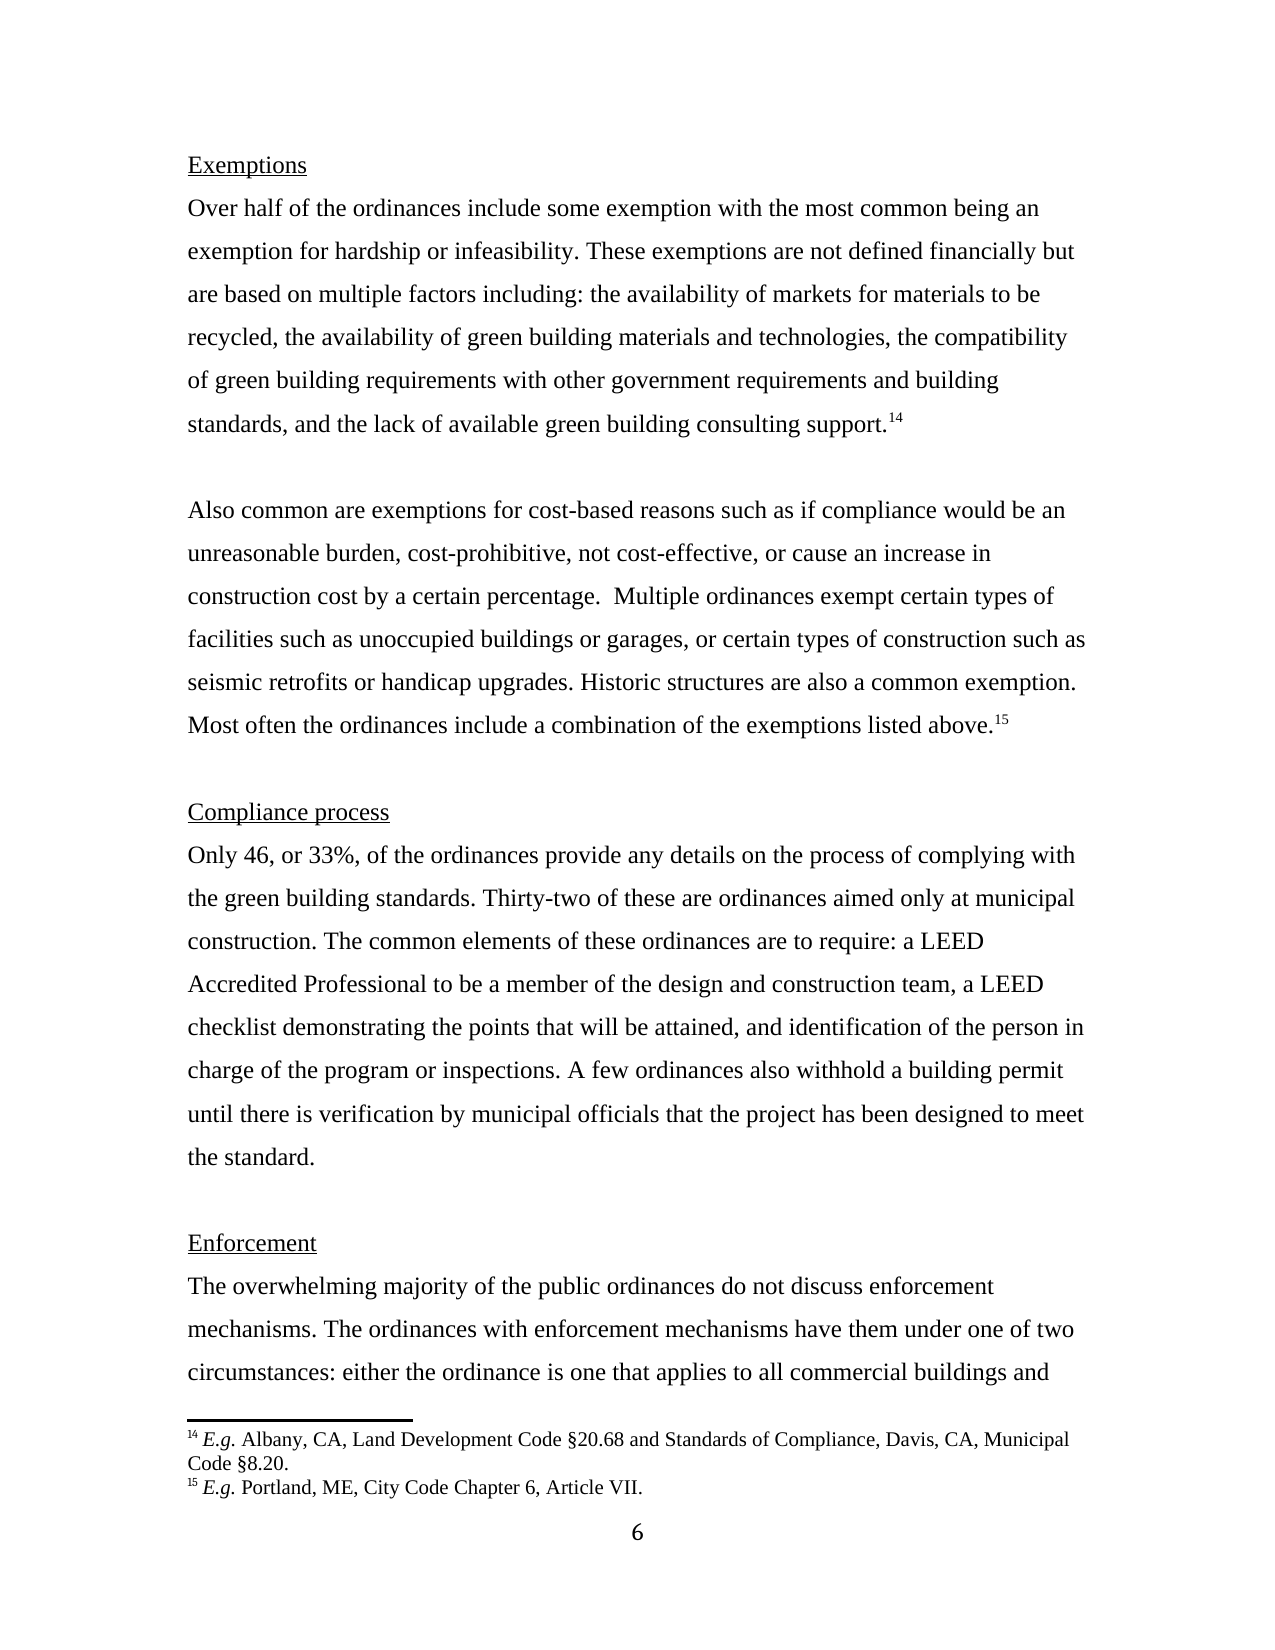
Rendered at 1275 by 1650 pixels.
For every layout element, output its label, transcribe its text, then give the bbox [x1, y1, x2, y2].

text Only 46, or 33%, of the ordinances provide any details on the process of complying with the green building standards. Thirty-two of these are ordinances aimed only at municipal construction. The common elements of these ordinances are to require: a LEED Accredited Professional to be a member of the design and construction team, a LEED checklist demonstrating the points that will be attained, and identification of the person in charge of the program or inspections. A few ordinances also withhold a building permit until there is verification by municipal officials that the project has been designed to meet the standard. [187, 840, 1087, 1171]
text Over half of the ordinances include some exemption with the most common being an exemption for hardship or infeasibility. These exemptions are not defined financially but are based on multiple factors including: the availability of markets for materials to be recycled, the availability of green building materials and technologies, the compatibility of green building requirements with other government requirements and building standards, and the lack of available green building consulting support. [187, 193, 1087, 437]
text Enforcement [187, 1228, 1087, 1257]
text Also common are exemptions for cost-based reasons such as if compliance would be an unreasonable burden, cost-prohibitive, not cost-effective, or cause an increase in construction cost by a certain percentage. Multiple ordinances exempt certain types of facilities such as unoccupied buildings or garages, or certain types of construction such as seismic retrofits or handicap upgrades. Historic structures are also a common exemption. Most often the ordinances include a combination of the exemptions listed above. [187, 495, 1087, 739]
text Exemptions [187, 150, 1087, 179]
text Compliance process [187, 797, 1087, 826]
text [187, 1271, 1087, 1386]
